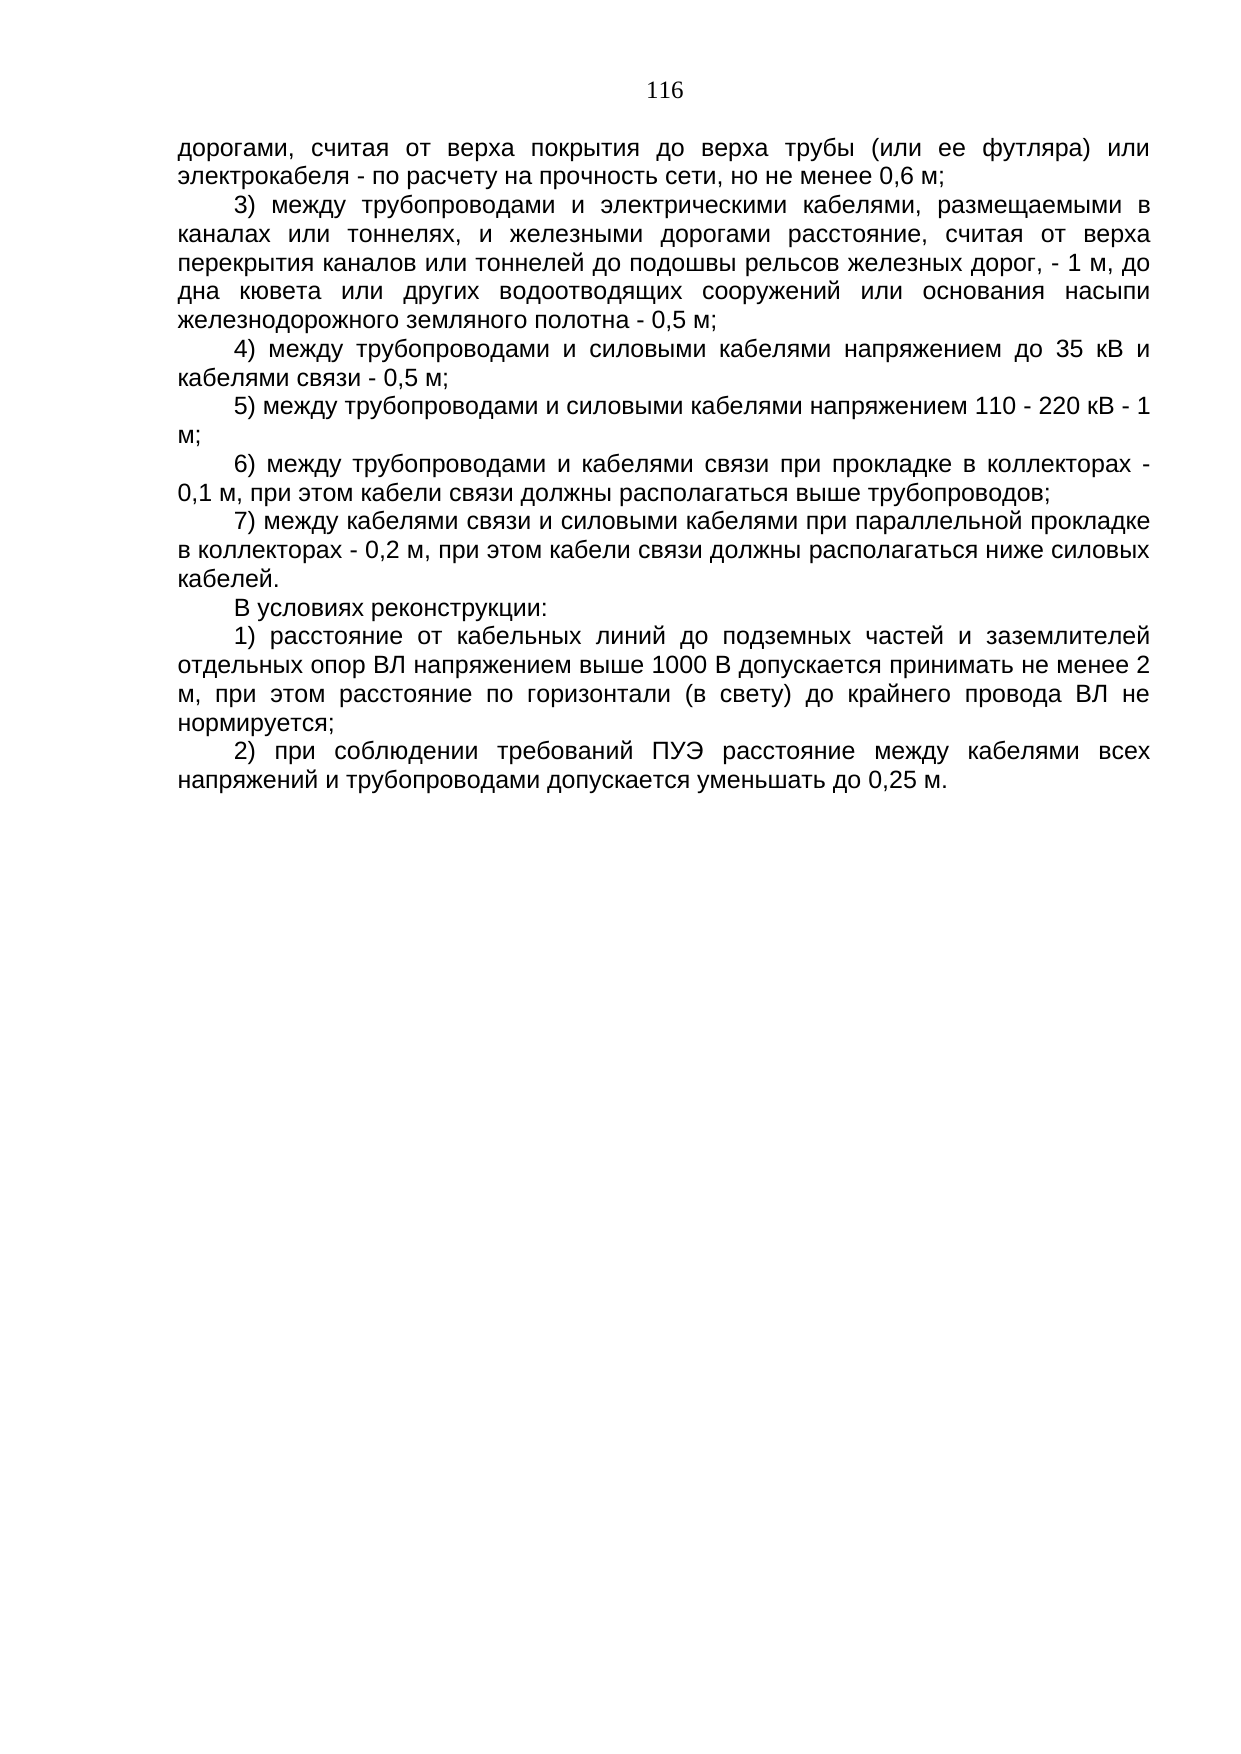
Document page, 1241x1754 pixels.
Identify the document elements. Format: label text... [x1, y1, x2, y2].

text 6) между трубопроводами и кабелями связи при прокладке в коллекторах - 0,1 м, при этом кабели связи должны располагаться выше трубопроводов; [177, 449, 1152, 506]
text 2) при соблюдении требований ПУЭ расстояние между кабелями всех напряжений и трубопроводами допускается уменьшать до 0,25 м. [177, 736, 1152, 794]
text 7) между кабелями связи и силовыми кабелями при параллельной прокладке в коллекторах - 0,2 м, при этом кабели связи должны располагаться ниже силовых кабелей. [177, 506, 1152, 592]
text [177, 132, 1152, 190]
text 5) между трубопроводами и силовыми кабелями напряжением 110 - 220 кВ - 1 м; [177, 391, 1152, 449]
text 3) между трубопроводами и электрическими кабелями, размещаемыми в каналах или тоннелях, и железными дорогами расстояние, считая от верха перекрытия каналов или тоннелей до подошвы рельсов железных дорог, - 1 м, до дна кювета или других водоотводящих сооружений или основания насыпи железнодорожного земляного полотна - 0,5 м; [177, 190, 1152, 334]
text 4) между трубопроводами и силовыми кабелями напряжением до 35 кВ и кабелями связи - 0,5 м; [177, 334, 1152, 391]
text 1) расстояние от кабельных линий до подземных частей и заземлителей отдельных опор ВЛ напряжением выше 1000 В допускается принимать не менее 2 м, при этом расстояние по горизонтали (в свету) до крайнего провода ВЛ не нормируется; [177, 621, 1152, 736]
text В условиях реконструкции: [177, 592, 1152, 621]
